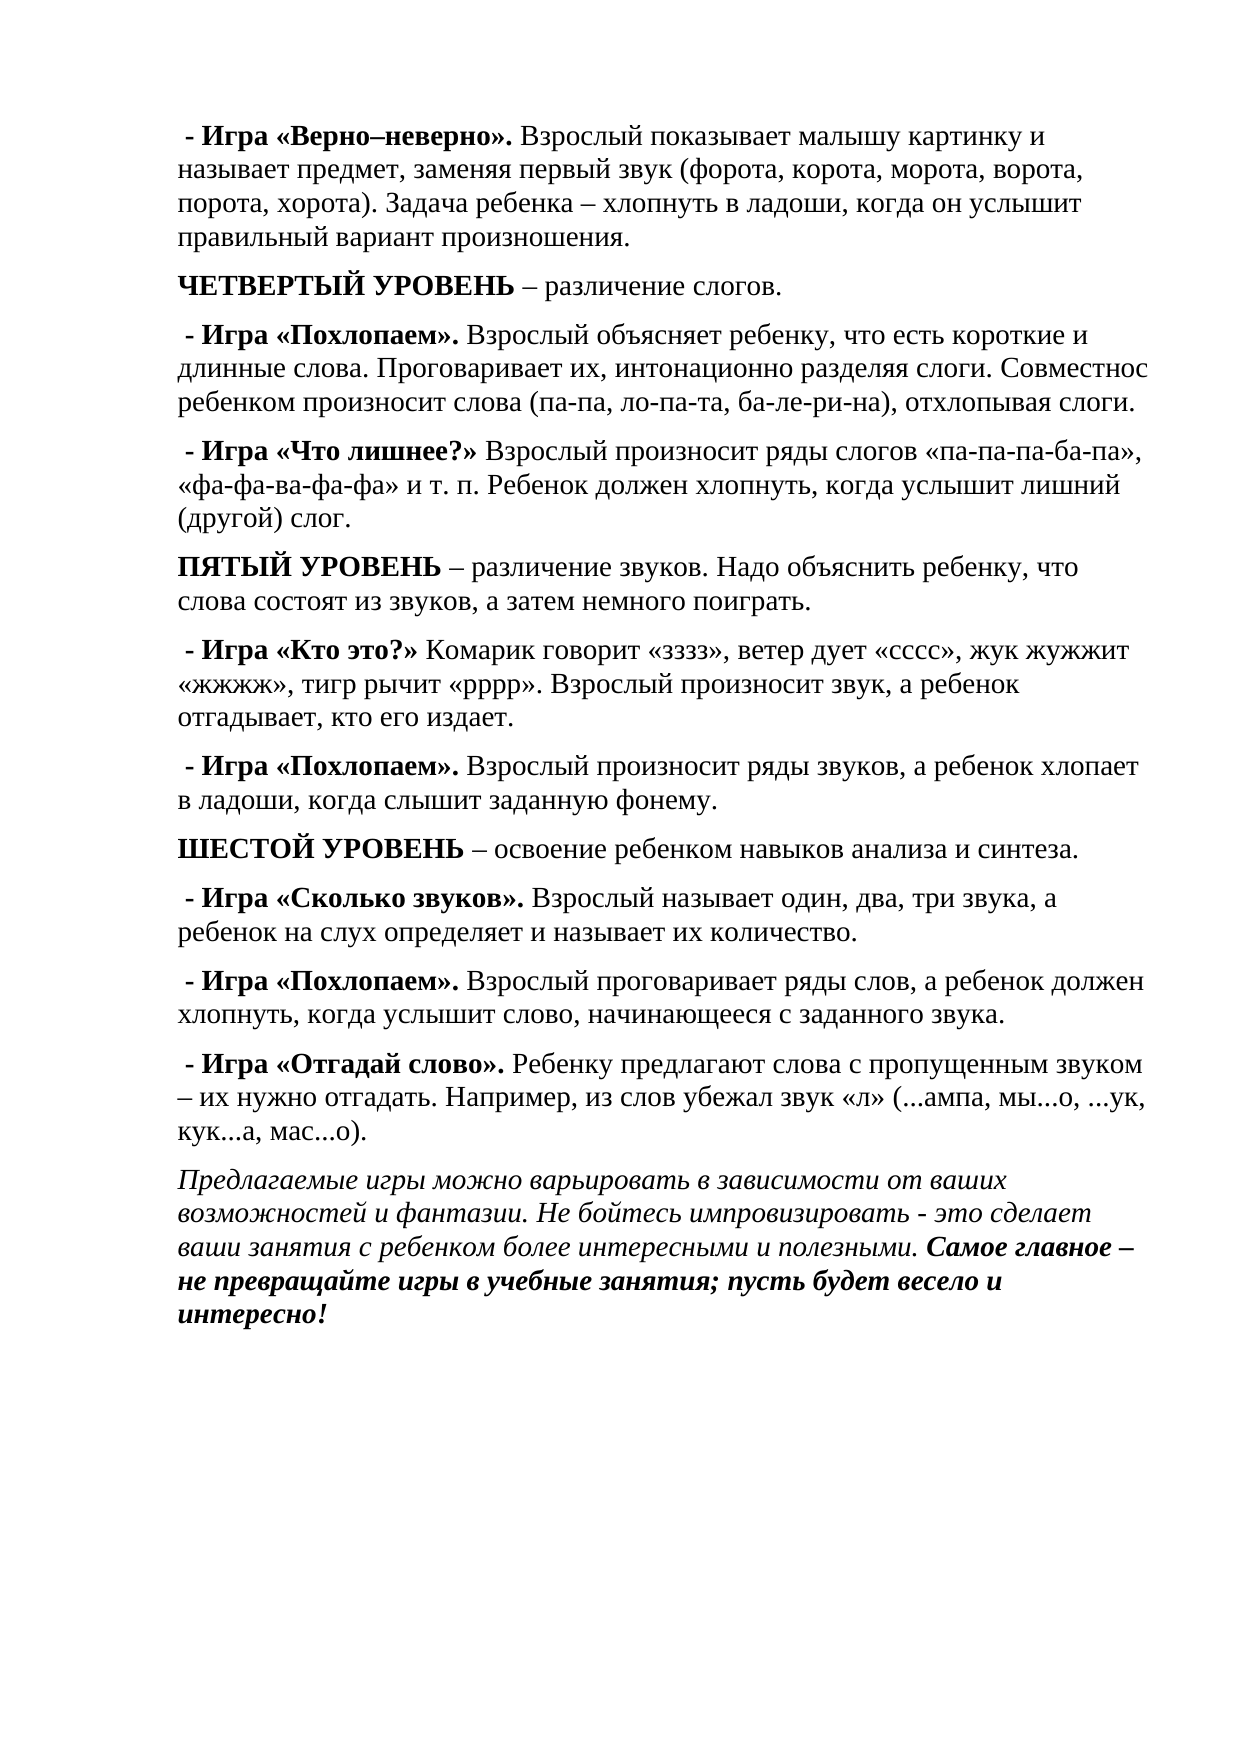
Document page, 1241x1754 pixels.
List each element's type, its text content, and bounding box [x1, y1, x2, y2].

text Предлагаемые игры можно варьировать в зависимости от ваших возможностей и фантазии. Не бойтесь импровизировать - это сделает ваши занятия с ребенком более интересными и полезными. Самое главное – не превращайте игры в учебные занятия; пусть будет весело и интересно! [177, 1162, 1152, 1330]
text - Игра «Кто это?» Комарик говорит «зззз», ветер дует «сссс», жук жужжит «жжжж», тигр рычит «рррр». Взрослый произносит звук, а ребенок отгадывает, кто его издает. [177, 632, 1152, 733]
text - Игра «Похлопаем». Взрослый произносит ряды звуков, а ребенок хлопает в ладоши, когда слышит заданную фонему. [177, 748, 1152, 816]
text - Игра «Отгадай слово». Ребенку предлагают слова с пропущенным звуком – их нужно отгадать. Например, из слов убежал звук «л» (...ампа, мы...о, ...ук, кук...а, мас...о). [177, 1046, 1152, 1146]
text ПЯТЫЙ УРОВЕНЬ – различение звуков. Надо объяснить ребенку, что слова состоят из звуков, а затем немного поиграть. [177, 549, 1152, 617]
text ЧЕТВЕРТЫЙ УРОВЕНЬ – различение слогов. [177, 268, 1152, 301]
text - Игра «Сколько звуков». Взрослый называет один, два, три звука, а ребенок на слух определяет и называет их количество. [177, 880, 1152, 947]
text - Игра «Верно–неверно». Взрослый показывает малышу картинку и называет предмет, заменяя первый звук (форота, корота, морота, ворота, порота, хорота). Задача ребенка – хлопнуть в ладоши, когда он услышит правильный вариант произношения. [177, 118, 1152, 252]
text - Игра «Что лишнее?» Взрослый произносит ряды слогов «па-па-па-ба-па», «фа-фа-ва-фа-фа» и т. п. Ребенок должен хлопнуть, когда услышит лишний (другой) слог. [177, 433, 1152, 534]
text - Игра «Похлопаем». Взрослый объясняет ребенку, что есть короткие и длинные слова. Проговаривает их, интонационно разделяя слоги. Совместнос ребенком произносит слова (па-па, ло-па-та, ба-ле-ри-на), отхлопывая слоги. [177, 317, 1152, 418]
text ШЕСТОЙ УРОВЕНЬ – освоение ребенком навыков анализа и синтеза. [177, 831, 1152, 865]
text - Игра «Похлопаем». Взрослый проговаривает ряды слов, а ребенок должен хлопнуть, когда услышит слово, начинающееся с заданного звука. [177, 963, 1152, 1030]
